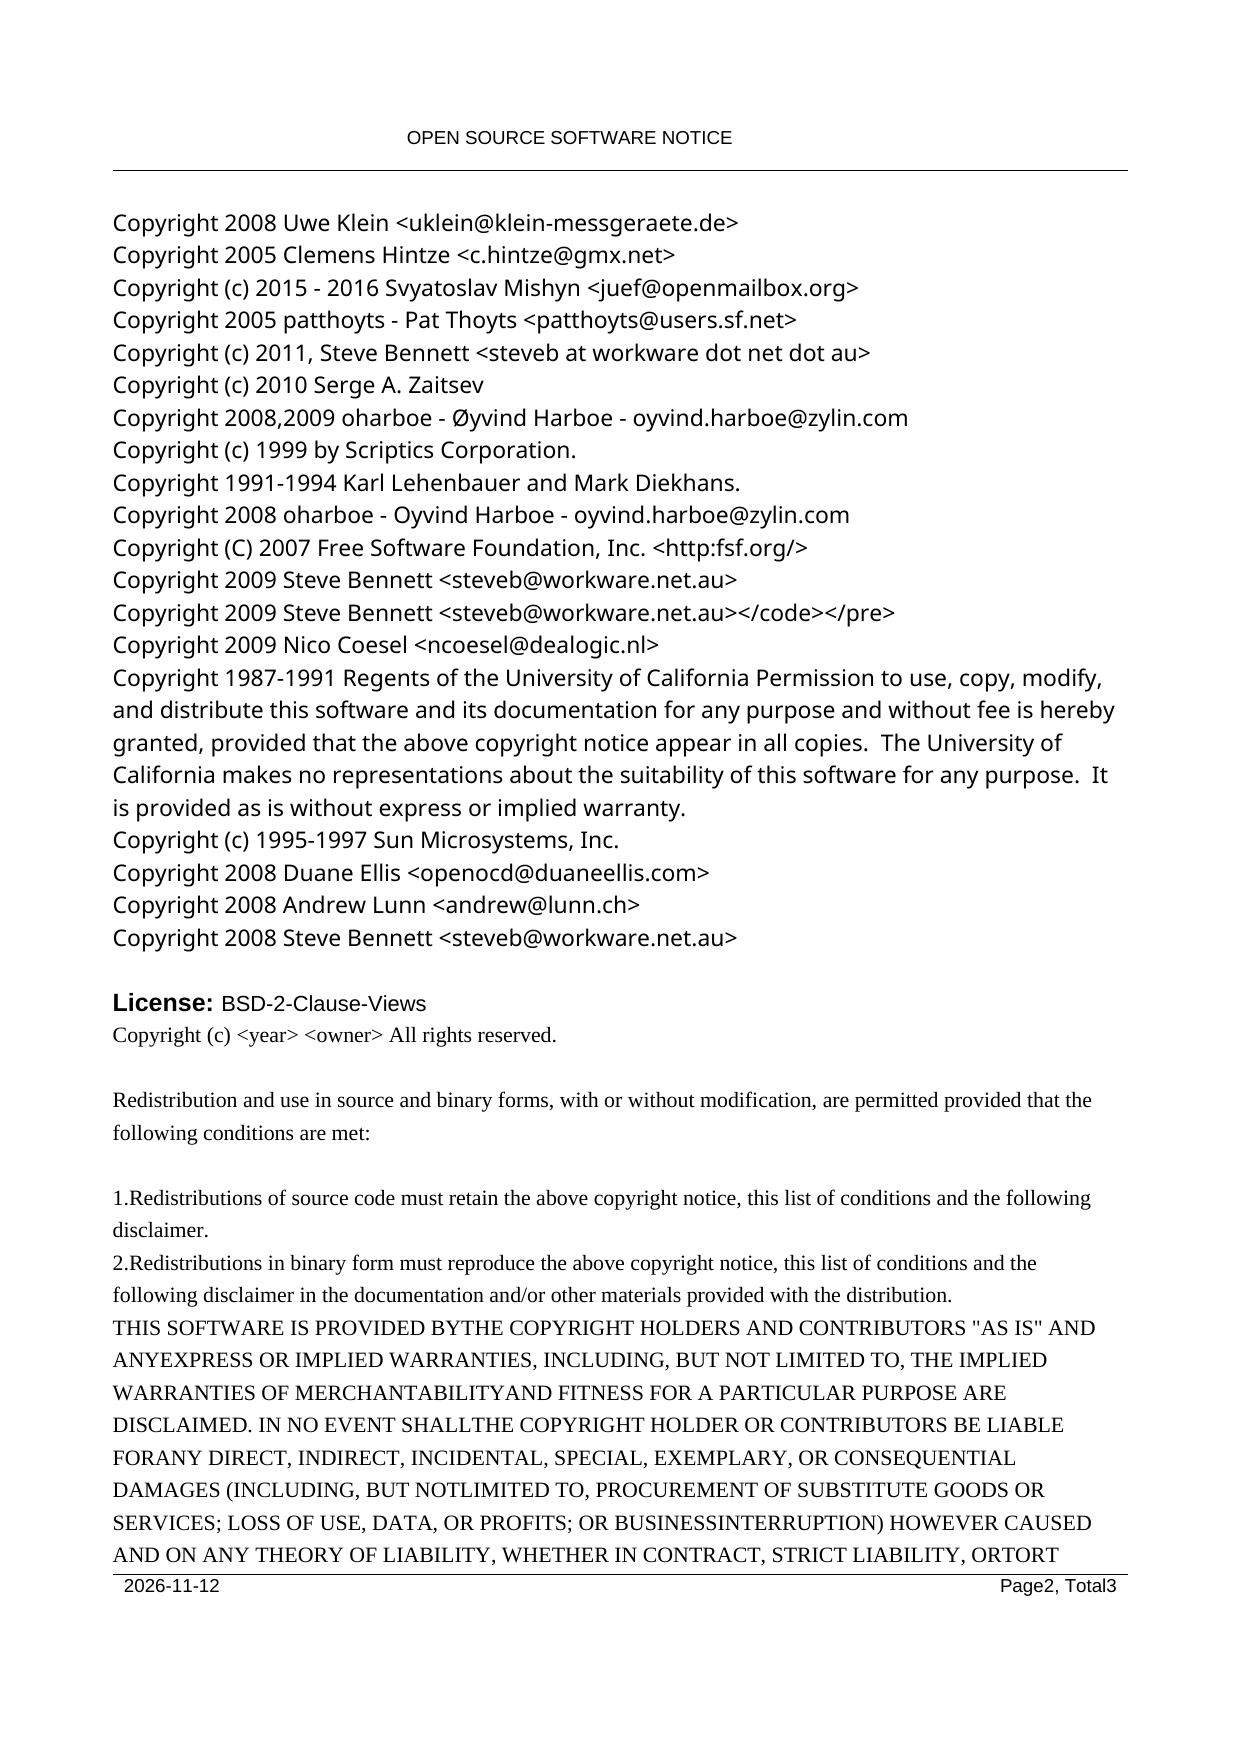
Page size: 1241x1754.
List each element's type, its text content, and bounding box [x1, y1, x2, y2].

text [112, 1311, 1128, 1571]
text Copyright (c) <year> <owner> All rights reserved. [112, 1019, 1128, 1051]
text Redistribution and use in source and binary forms, with or without modification, are permitted provided that the following conditions are met: [112, 1084, 1128, 1149]
text 2.Redistributions in binary form must reproduce the above copyright notice, this list of conditions and the following disclaimer in the documentation and/or other materials provided with the distribution. [112, 1246, 1128, 1311]
text 1.Redistributions of source code must retain the above copyright notice, this list of conditions and the following disclaimer. [112, 1181, 1128, 1246]
text License: BSD-2-Clause-Views [112, 986, 1128, 1019]
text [112, 206, 1128, 986]
